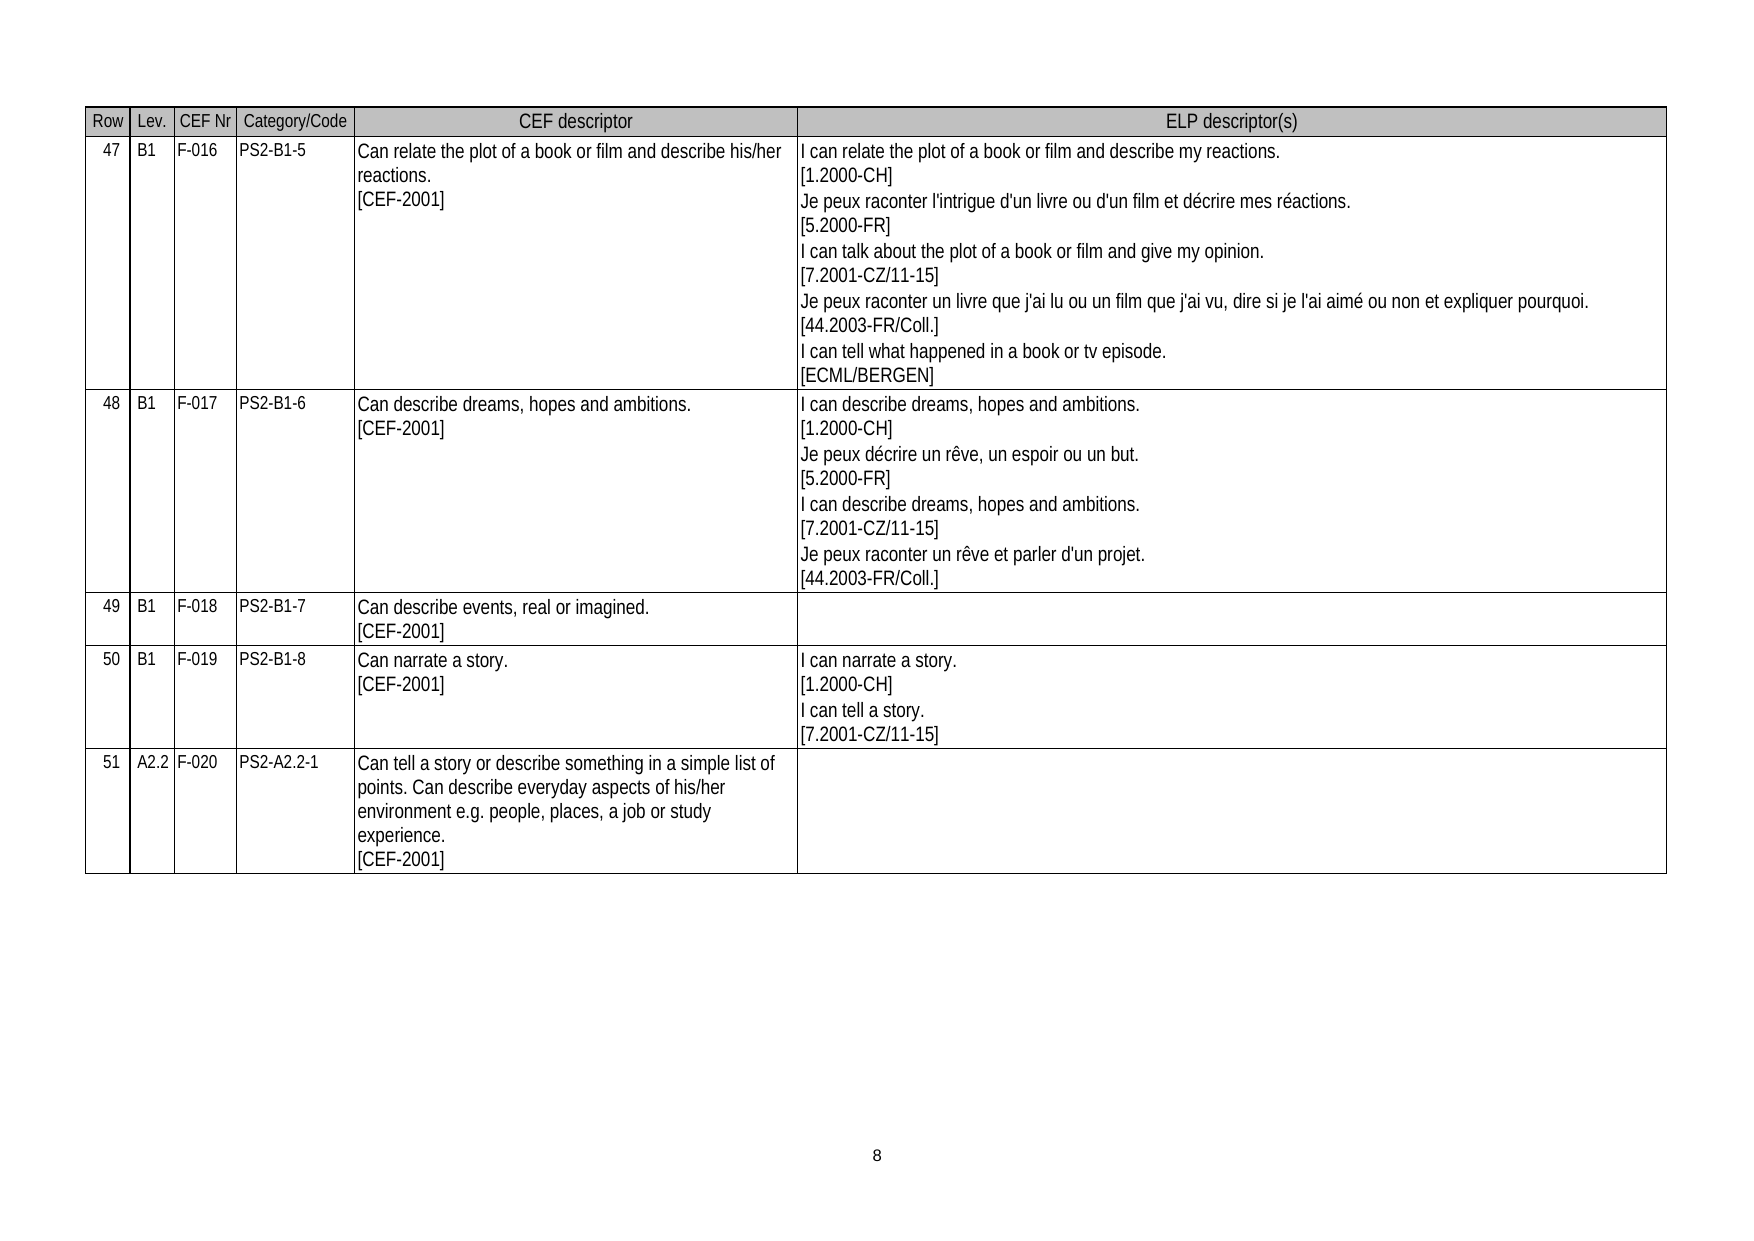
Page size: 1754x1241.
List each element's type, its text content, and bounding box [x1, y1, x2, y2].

table_cell [798, 749, 1666, 873]
table_cell B1 [131, 646, 174, 748]
table_cell PS2-B1-7 [237, 593, 354, 645]
table_cell Can narrate a story. [CEF-2001] [355, 646, 797, 748]
table_cell PS2-B1-5 [237, 137, 354, 389]
table_cell B1 [131, 390, 174, 592]
table_cell Can tell a story or describe something in a simple list of points. Can describe everyday aspects of his/her environment e.g. people, places, a job or study experience. [CEF-2001] [355, 749, 797, 873]
table_cell Can describe events, real or imagined. [CEF-2001] [355, 593, 797, 645]
table_cell [798, 593, 1666, 645]
table_cell I can describe dreams, hopes and ambitions. [1.2000-CH] Je peux décrire un rêve, un espoir ou un but. [5.2000-FR] I can describe dreams, hopes and ambitions. [7.2001-CZ/11-15] Je peux raconter un rêve et parler d'un projet. [44.2003-FR/Coll.] [798, 390, 1666, 592]
table_cell Can describe dreams, hopes and ambitions. [CEF-2001] [355, 390, 797, 592]
table_cell PS2-B1-6 [237, 390, 354, 592]
table_cell F-016 [175, 137, 236, 389]
table_cell PS2-B1-8 [237, 646, 354, 748]
table_cell 48 [86, 390, 129, 592]
table_cell F-017 [175, 390, 236, 592]
table_cell 49 [86, 593, 129, 645]
table_cell PS2-A2.2-1 [237, 749, 354, 873]
table_header Row [86, 108, 129, 136]
table_cell F-019 [175, 646, 236, 748]
table_cell F-018 [175, 593, 236, 645]
table_header CEF Nr [175, 108, 236, 136]
table_cell Can relate the plot of a book or film and describe his/her reactions. [CEF-2001] [355, 137, 797, 389]
table_header ELP descriptor(s) [798, 108, 1666, 136]
table_cell A2.2 [131, 749, 174, 873]
table_cell I can narrate a story. [1.2000-CH] I can tell a story. [7.2001-CZ/11-15] [798, 646, 1666, 748]
table_cell 47 [86, 137, 129, 389]
table_cell B1 [131, 593, 174, 645]
table_cell F-020 [175, 749, 236, 873]
table_cell 51 [86, 749, 129, 873]
table_cell I can relate the plot of a book or film and describe my reactions. [1.2000-CH] Je peux raconter l'intrigue d'un livre ou d'un film et décrire mes réactions. [5.2000-FR] I can talk about the plot of a book or film and give my opinion. [7.2001-CZ/11-15] Je peux raconter un livre que j'ai lu ou un film que j'ai vu, dire si je l'ai aimé ou non et expliquer pourquoi. [44.2003-FR/Coll.] I can tell what happened in a book or tv episode. [ECML/BERGEN] [798, 137, 1666, 389]
table_header Category/Code [237, 108, 354, 136]
table_cell B1 [131, 137, 174, 389]
table_header Lev. [131, 108, 174, 136]
table_header CEF descriptor [355, 108, 797, 136]
table_cell 50 [86, 646, 129, 748]
